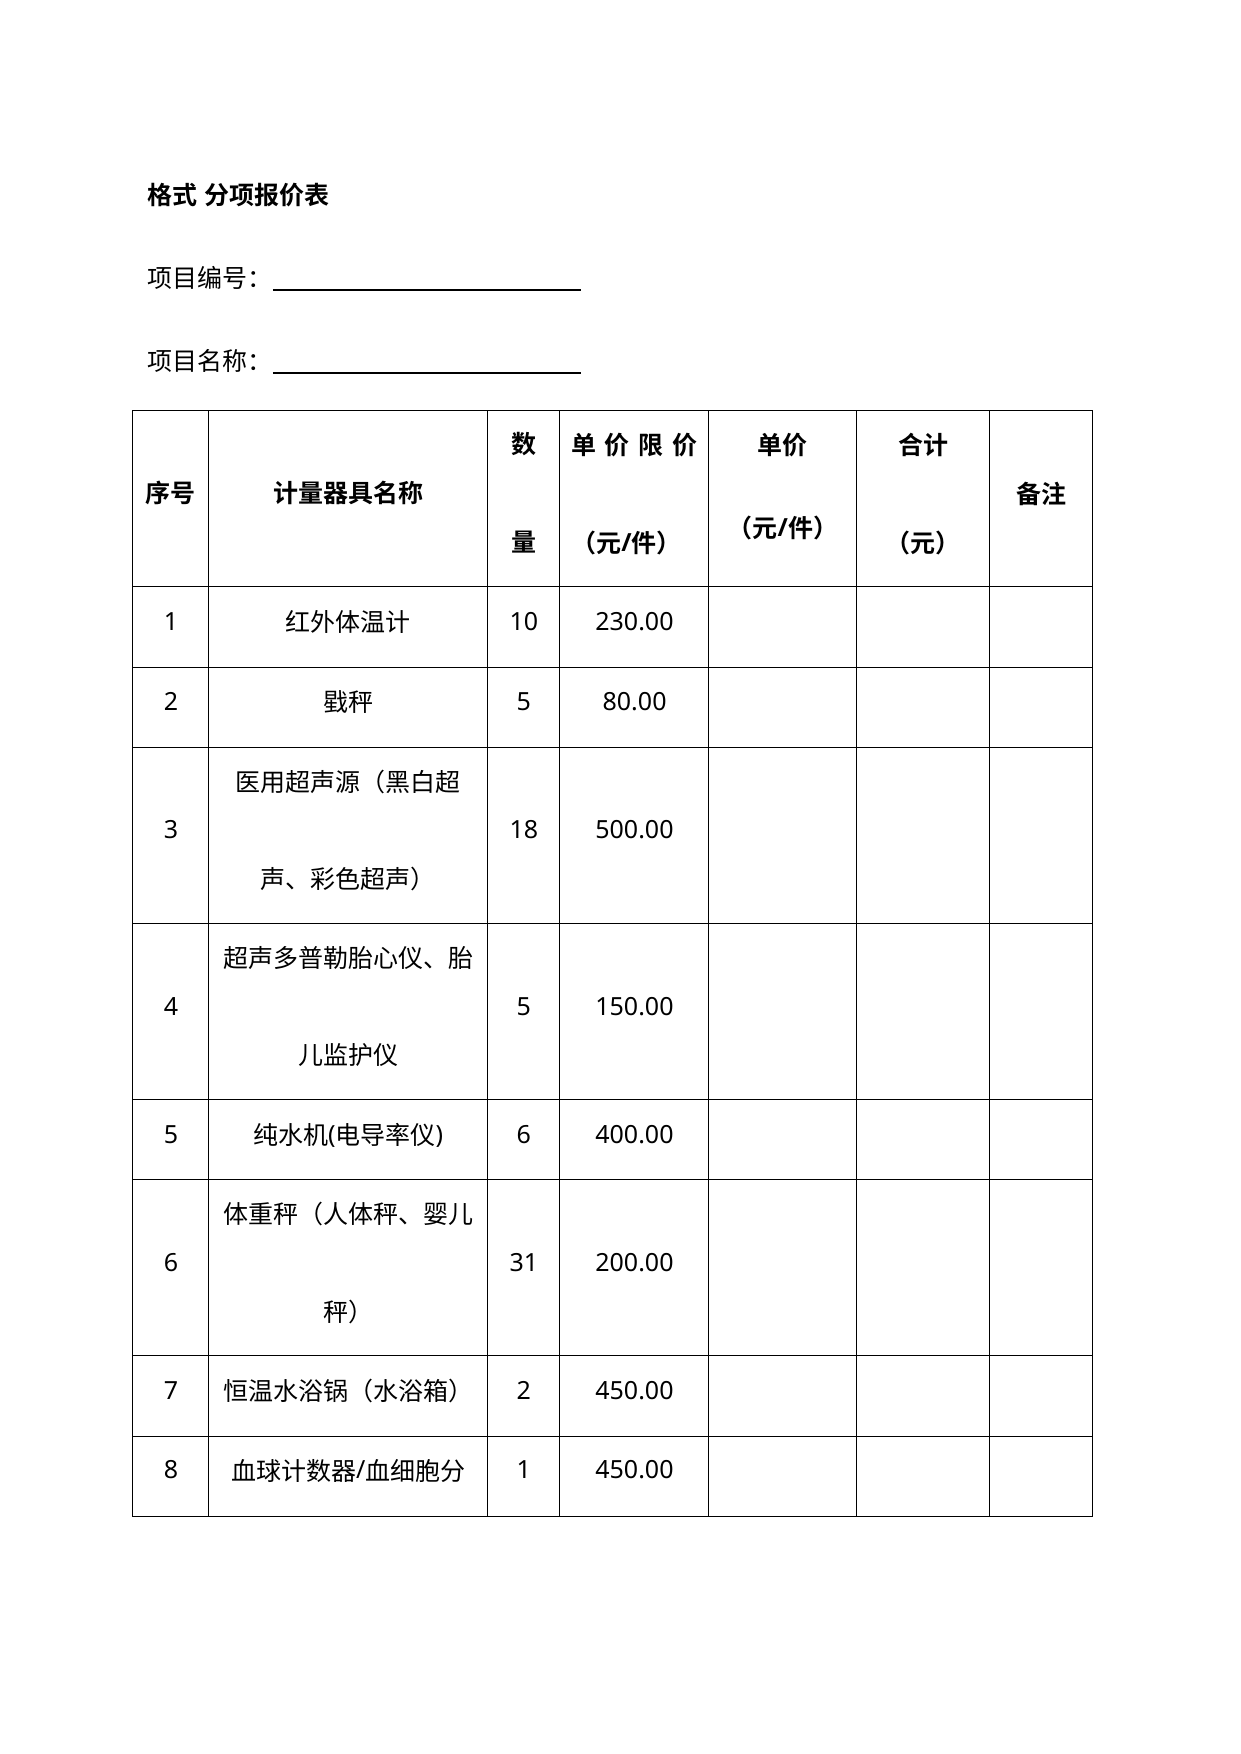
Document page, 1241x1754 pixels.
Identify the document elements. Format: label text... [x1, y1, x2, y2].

table_cell [709, 1100, 856, 1179]
table_cell 150.00 [560, 924, 708, 1099]
table_cell [857, 1437, 989, 1516]
table_cell [709, 1437, 856, 1516]
table_cell 红外体温计 [209, 587, 487, 667]
table_cell 6 [488, 1100, 559, 1179]
table_header 备注 [990, 411, 1092, 586]
table_cell [709, 1356, 856, 1436]
table_cell [990, 924, 1092, 1099]
table_cell 1 [488, 1437, 559, 1516]
table_cell 7 [133, 1356, 208, 1436]
table_cell 500.00 [560, 748, 708, 923]
table_cell [709, 748, 856, 923]
table_cell 450.00 [560, 1437, 708, 1516]
table_cell [857, 668, 989, 747]
table_cell [857, 587, 989, 667]
table_cell [709, 1180, 856, 1355]
table_cell [990, 1100, 1092, 1179]
table_cell 10 [488, 587, 559, 667]
table_cell [709, 668, 856, 747]
table_cell 6 [133, 1180, 208, 1355]
table_header 合计（元） [857, 411, 989, 586]
table_cell [990, 1437, 1092, 1516]
table_cell 血球计数器/血细胞分析仪 [209, 1437, 487, 1516]
table_cell 18 [488, 748, 559, 923]
table_header 计量器具名称 [209, 411, 487, 586]
text 项目名称： [148, 327, 1053, 392]
table_cell 纯水机(电导率仪) [209, 1100, 487, 1179]
text 项目编号： [148, 244, 1053, 309]
table_cell 230.00 [560, 587, 708, 667]
table_cell [857, 1180, 989, 1355]
table_cell 450.00 [560, 1356, 708, 1436]
table_cell 2 [133, 668, 208, 747]
table_cell 4 [133, 924, 208, 1099]
table_header 单价 （元/件） [709, 411, 856, 586]
table_cell [709, 924, 856, 1099]
table_header 单价限价（元/件） [560, 411, 708, 586]
table_cell [990, 1180, 1092, 1355]
table_cell 80.00 [560, 668, 708, 747]
table_cell 5 [488, 924, 559, 1099]
table_cell 31 [488, 1180, 559, 1355]
table_cell 超声多普勒胎心仪、胎儿监护仪 [209, 924, 487, 1099]
table_cell 5 [488, 668, 559, 747]
table_cell 体重秤（人体秤、婴儿秤） [209, 1180, 487, 1355]
table_cell [857, 924, 989, 1099]
table_cell 医用超声源（黑白超声、彩色超声） [209, 748, 487, 923]
table_cell 8 [133, 1437, 208, 1516]
table_cell [990, 1356, 1092, 1436]
table_cell 恒温水浴锅（水浴箱） [209, 1356, 487, 1436]
table_cell 2 [488, 1356, 559, 1436]
table_cell [990, 587, 1092, 667]
table_cell [857, 1356, 989, 1436]
table_cell [857, 748, 989, 923]
table_cell 戥秤 [209, 668, 487, 747]
table_cell 3 [133, 748, 208, 923]
table_header 数量 [488, 411, 559, 586]
table_cell 400.00 [560, 1100, 708, 1179]
table_cell 200.00 [560, 1180, 708, 1355]
table_cell [990, 748, 1092, 923]
table_cell [709, 587, 856, 667]
table_header 序号 [133, 411, 208, 586]
table_cell [990, 668, 1092, 747]
table_cell 1 [133, 587, 208, 667]
table_cell [857, 1100, 989, 1179]
text 格式 分项报价表 [148, 162, 1053, 227]
table_cell 5 [133, 1100, 208, 1179]
